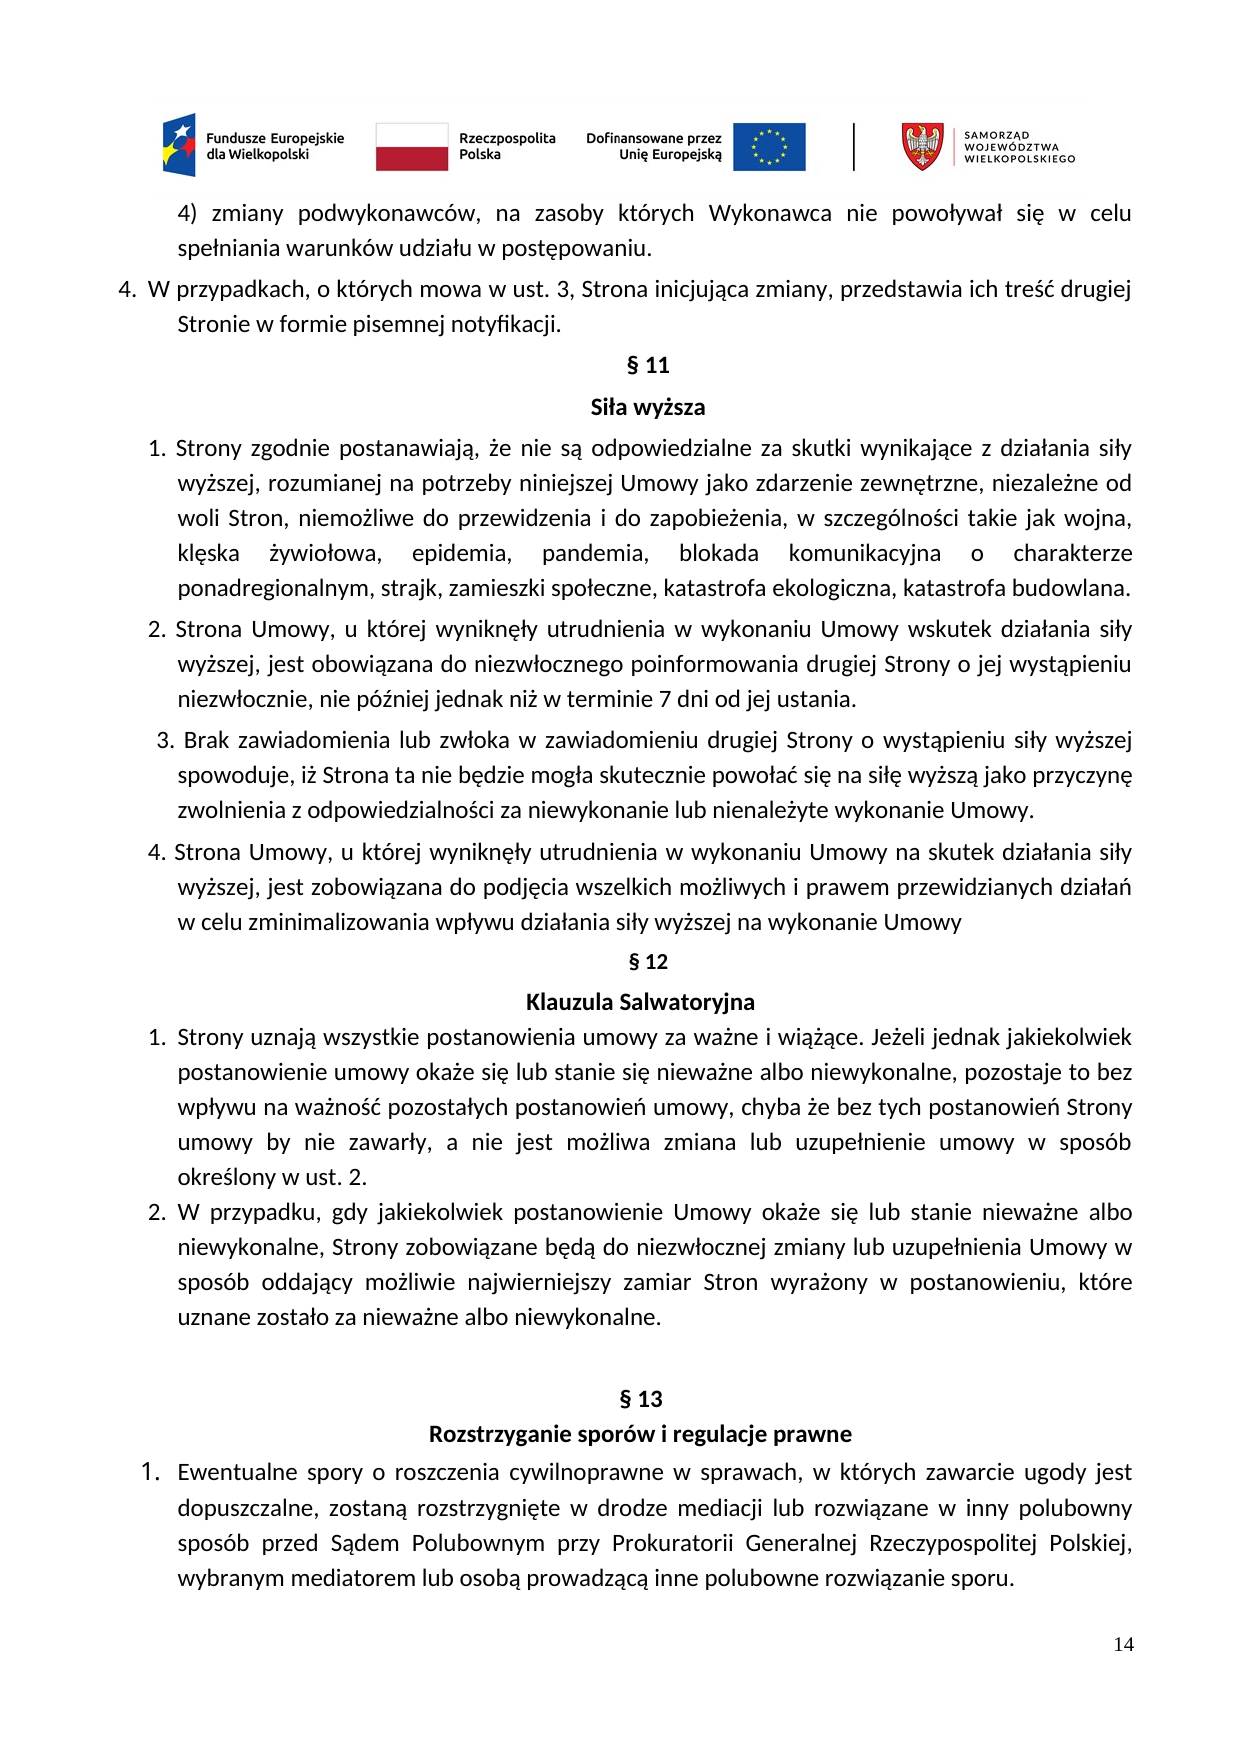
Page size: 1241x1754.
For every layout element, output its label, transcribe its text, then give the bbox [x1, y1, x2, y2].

text Klauzula Salwatoryjna [148, 986, 1134, 1016]
text 4. Strona Umowy, u której wyniknęły utrudnienia w wykonaniu Umowy na skutek działania siły wyższej, jest zobowiązana do podjęcia wszelkich możliwych i prawem przewidzianych działań w celu zminimalizowania wpływu działania siły wyższej na wykonanie Umowy [148, 836, 1134, 936]
text § 13 [148, 1383, 1134, 1414]
list Ewentualne spory o roszczenia cywilnoprawne w sprawach, w których zawarcie ugody jest dopuszczalne, zostaną rozstrzygnięte w drodze mediacji lub rozwiązane w inny polubowny sposób przed Sądem Polubownym przy Prokuratorii Generalnej Rzeczypospolitej Polskiej, wybranym mediatorem lub osobą prowadzącą inne polubowne rozwiązanie sporu. [140, 1453, 1134, 1592]
text Siła wyższa [162, 391, 1134, 421]
text § 12 [162, 947, 1134, 975]
text 1. Strony zgodnie postanawiają, że nie są odpowiedzialne za skutki wynikające z działania siły wyższej, rozumianej na potrzeby niniejszej Umowy jako zdarzenie zewnętrzne, niezależne od woli Stron, niemożliwe do przewidzenia i do zapobieżenia, w szczególności takie jak wojna, klęska żywiołowa, epidemia, pandemia, blokada komunikacyjna o charakterze ponadregionalnym, strajk, zamieszki społeczne, katastrofa ekologiczna, katastrofa budowlana. [148, 432, 1134, 603]
picture [147, 97, 1090, 193]
list W przypadkach, o których mowa w ust. 3, Strona inicjująca zmiany, przedstawia ich treść drugiej Stronie w formie pisemnej notyfikacji. [118, 273, 1134, 339]
text Rozstrzyganie sporów i regulacje prawne [148, 1418, 1134, 1449]
text § 11 [162, 350, 1134, 380]
text 3. Brak zawiadomienia lub zwłoka w zawiadomieniu drugiej Strony o wystąpieniu siły wyższej spowoduje, iż Strona ta nie będzie mogła skutecznie powołać się na siłę wyższą jako przyczynę zwolnienia z odpowiedzialności za niewykonanie lub nienależyte wykonanie Umowy. [148, 725, 1134, 825]
list Strony uznają wszystkie postanowienia umowy za ważne i wiążące. Jeżeli jednak jakiekolwiek postanowienie umowy okaże się lub stanie się nieważne albo niewykonalne, pozostaje to bez wpływu na ważność pozostałych postanowień umowy, chyba że bez tych postanowień Strony umowy by nie zawarły, a nie jest możliwa zmiana lub uzupełnienie umowy w sposób określony w ust. 2. [148, 1021, 1134, 1191]
text 4) zmiany podwykonawców, na zasoby których Wykonawca nie powoływał się w celu spełniania warunków udziału w postępowaniu. [177, 187, 1134, 263]
list W przypadku, gdy jakiekolwiek postanowienie Umowy okaże się lub stanie nieważne albo niewykonalne, Strony zobowiązane będą do niezwłocznej zmiany lub uzupełnienia Umowy w sposób oddający możliwie najwierniejszy zamiar Stron wyrażony w postanowieniu, które uznane zostało za nieważne albo niewykonalne. [148, 1196, 1134, 1331]
text 2. Strona Umowy, u której wyniknęły utrudnienia w wykonaniu Umowy wskutek działania siły wyższej, jest obowiązana do niezwłocznego poinformowania drugiej Strony o jej wystąpieniu niezwłocznie, nie później jednak niż w terminie 7 dni od jej ustania. [148, 613, 1134, 714]
